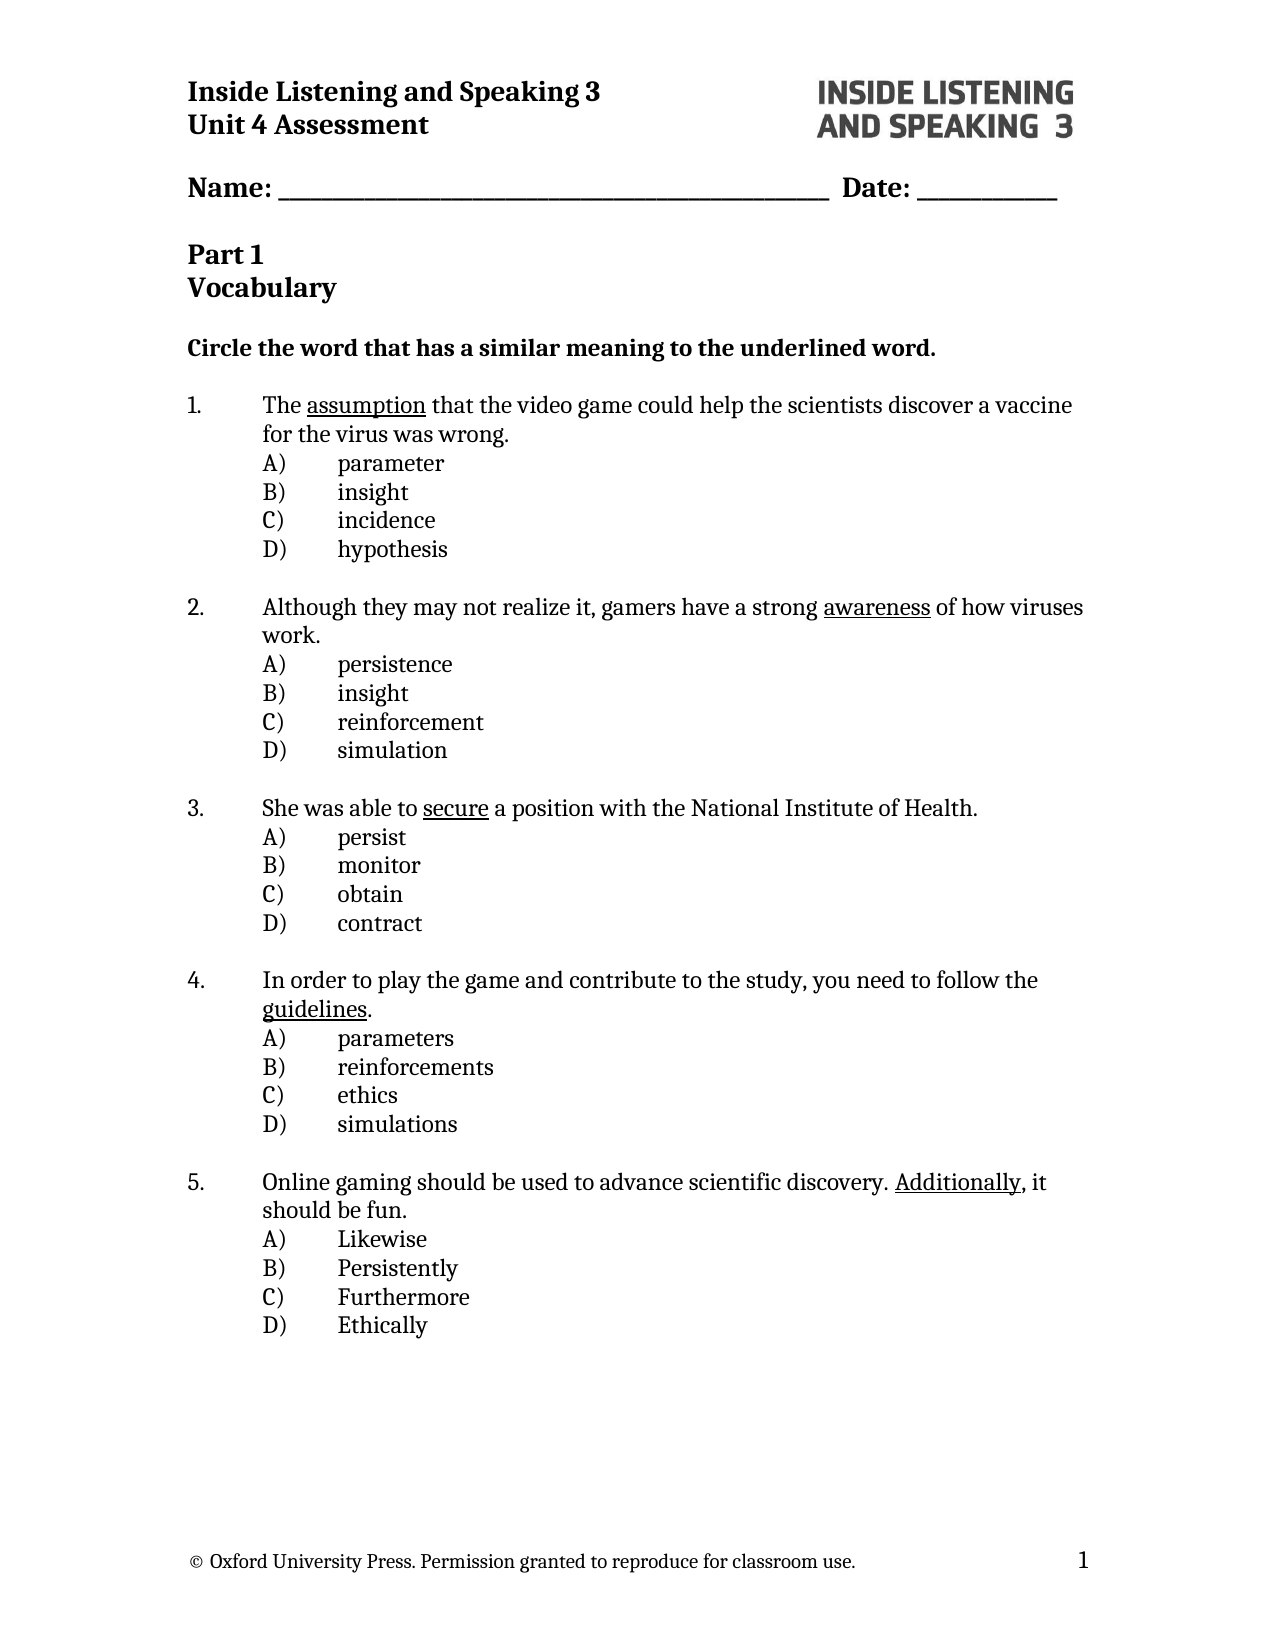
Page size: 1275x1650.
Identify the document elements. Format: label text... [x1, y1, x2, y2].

text B) insight [187, 679, 1087, 707]
text A) persistence [187, 650, 1087, 679]
text C) Furthermore [187, 1282, 1087, 1311]
text Part 1 [187, 238, 1087, 271]
text A) persist [187, 822, 1087, 851]
text D) simulations [187, 1110, 1087, 1139]
text 1. The assumption that the video game could help the scientists discover a vaccine for the virus was wrong. [187, 391, 1087, 449]
text 3. She was able to secure a position with the National Institute of Health. [187, 794, 1087, 822]
text 5. Online gaming should be used to advance scientific discovery. Additionally, it should be fun. [187, 1167, 1087, 1225]
text B) insight [187, 477, 1087, 506]
text B) monitor [187, 851, 1087, 880]
text 2. Although they may not realize it, gamers have a strong awareness of how viruses work. [187, 592, 1087, 650]
text D) Ethically [187, 1311, 1087, 1340]
text A) parameters [187, 1024, 1087, 1052]
text B) Persistently [187, 1254, 1087, 1282]
text C) ethics [187, 1081, 1087, 1110]
text D) simulation [187, 736, 1087, 765]
text A) parameter [187, 449, 1087, 477]
text Vocabulary [187, 271, 1087, 305]
text B) reinforcements [187, 1052, 1087, 1081]
text 4. In order to play the game and contribute to the study, you need to follow the guidelines. [187, 966, 1087, 1024]
text D) hypothesis [187, 535, 1087, 564]
text C) incidence [187, 506, 1087, 535]
text D) contract [187, 909, 1087, 937]
picture [806, 67, 1087, 150]
text Name: ___________________________________________________ Date: _____________ [187, 171, 1087, 204]
text C) reinforcement [187, 707, 1087, 736]
text A) Likewise [187, 1225, 1087, 1254]
text C) obtain [187, 880, 1087, 909]
text Circle the word that has a similar meaning to the underlined word. [187, 334, 1087, 362]
